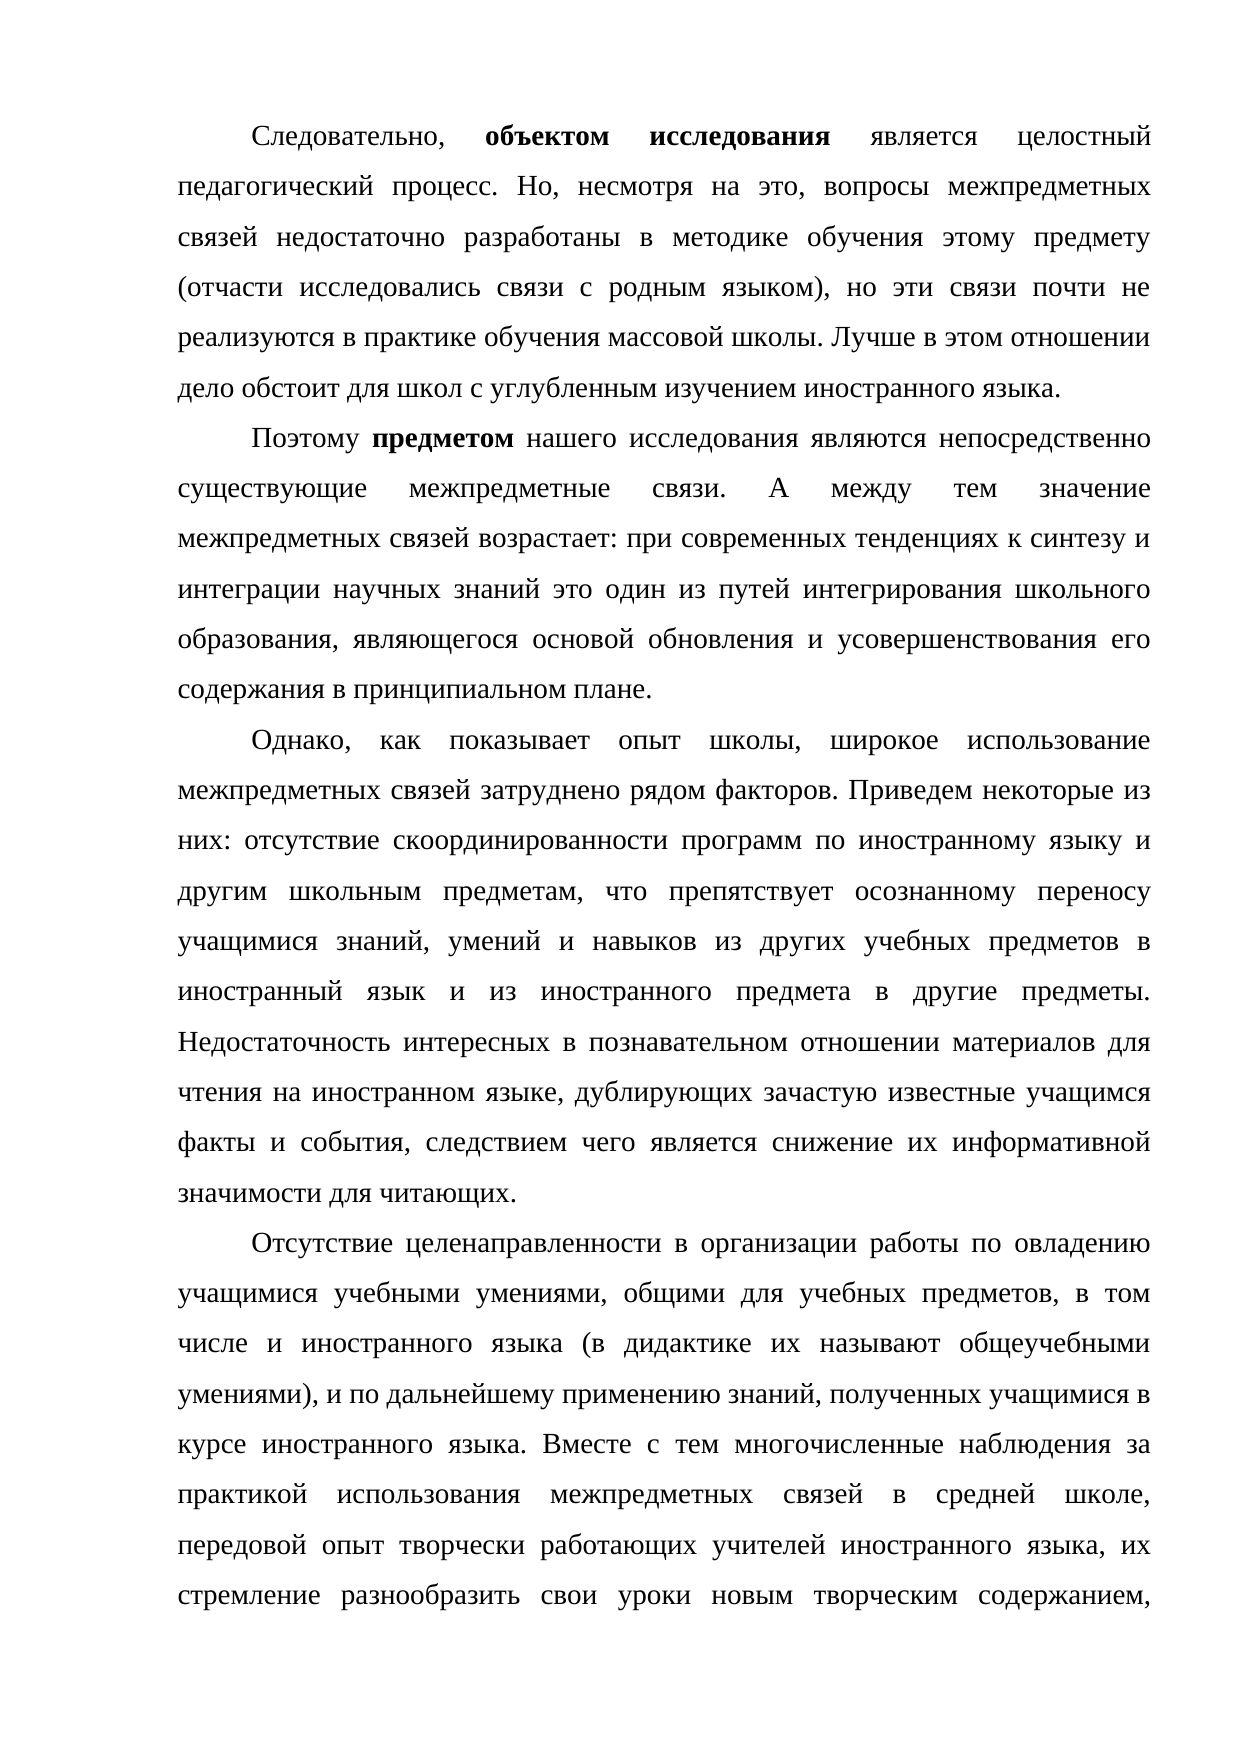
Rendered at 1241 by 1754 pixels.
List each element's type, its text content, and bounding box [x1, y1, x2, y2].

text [177, 1225, 1152, 1611]
text Следовательно, объектом исследования является целостный педагогический процесс. Но, несмотря на это, вопросы межпредметных связей недостаточно разработаны в методике обучения этому предмету (отчасти исследовались связи с родным языком), но эти связи почти не реализуются в практике обучения массовой школы. Лучше в этом отношении дело обстоит для школ с углубленным изучением иностранного языка. [177, 118, 1152, 403]
text Однако, как показывает опыт школы, широкое использование межпредметных связей затруднено рядом факторов. Приведем некоторые из них: отсутствие скоординированности программ по иностранному языку и другим школьным предметам, что препятствует осознанному переносу учащимися знаний, умений и навыков из других учебных предметов в иностранный язык и из иностранного предмета в другие предметы. Недостаточность интересных в познавательном отношении материалов для чтения на иностранном языке, дублирующих зачастую известные учащимся факты и события, следствием чего является снижение их информативной значимости для читающих. межпредметных связь иностранный фоломкина [177, 722, 1152, 1208]
text Поэтому предметом нашего исследования являются непосредственно существующие межпредметные связи. А между тем значение межпредметных связей возрастает: при современных тенденциях к синтезу и интеграции научных знаний это один из путей интегрирования школьного образования, являющегося основой обновления и усовершенствования его содержания в принципиальном плане. [177, 420, 1152, 705]
